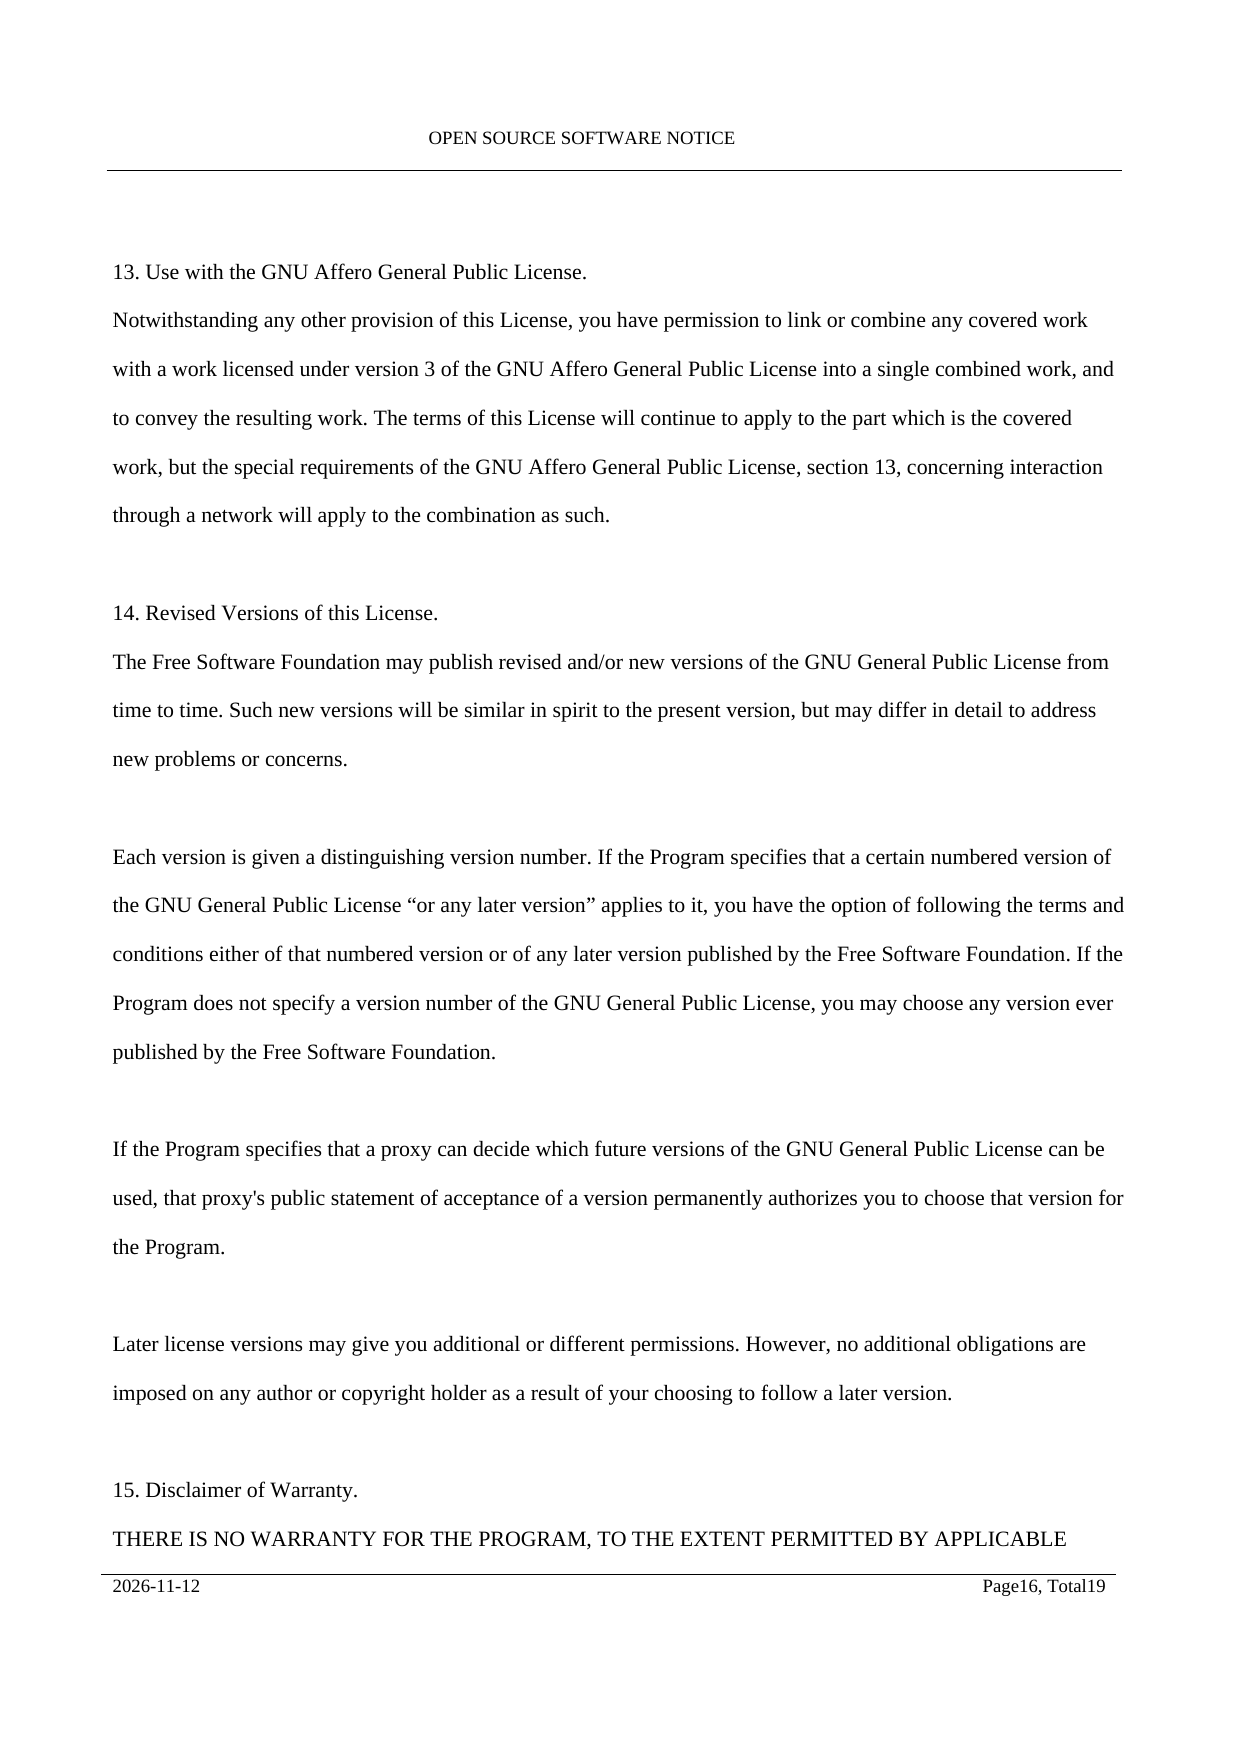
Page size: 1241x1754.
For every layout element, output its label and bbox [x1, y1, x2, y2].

text [112, 206, 1128, 1555]
